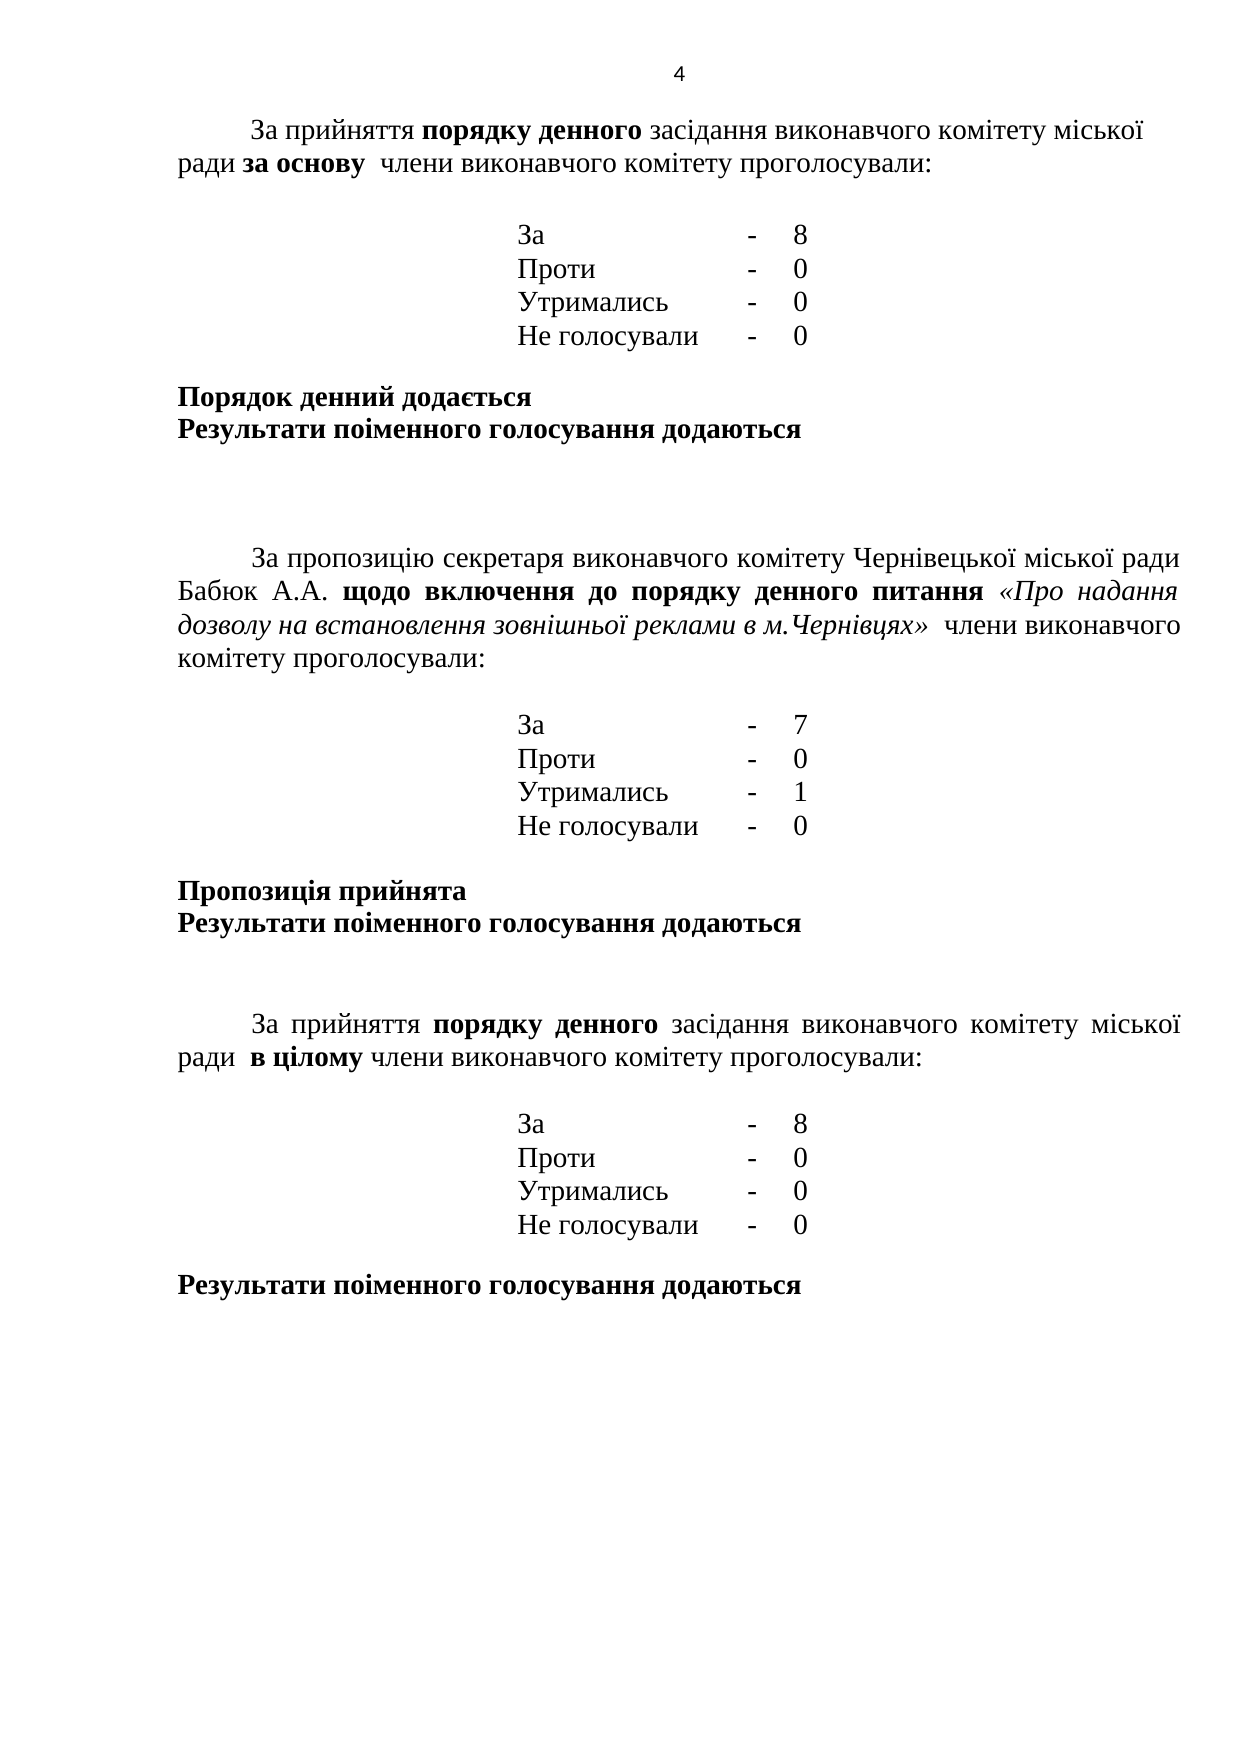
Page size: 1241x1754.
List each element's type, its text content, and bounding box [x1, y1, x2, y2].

text Порядок денний додається [177, 379, 1181, 413]
table_cell Не голосували [506, 808, 736, 842]
table_cell Не голосували [506, 318, 736, 351]
table_cell - 0 [736, 1174, 852, 1207]
table_cell - 0 [736, 741, 852, 774]
table_cell - 0 [736, 1207, 852, 1241]
text Результати поіменного голосування додаються [177, 413, 1181, 445]
table_cell - 0 [736, 1140, 852, 1173]
table_header - 8 [736, 217, 852, 251]
table_header - 7 [736, 708, 852, 741]
table_cell - 1 [736, 775, 852, 808]
text За пропозицію секретаря виконавчого комітету Чернівецької міської ради Бабюк А.А. щодо включення до порядку денного питання «Про надання дозволу на встановлення зовнішньої реклами в м.Чернівцях» члени виконавчого комітету проголосували: [177, 540, 1181, 674]
table_cell Утримались [506, 284, 736, 318]
table_header За [506, 1106, 736, 1140]
table_header - 8 [736, 1106, 852, 1140]
table_cell Утримались [506, 1174, 736, 1207]
table_cell - 0 [736, 284, 852, 318]
text Результати поіменного голосування додаються [177, 907, 1181, 939]
table_cell Проти [506, 741, 736, 774]
table_cell - 0 [736, 251, 852, 284]
table_cell Проти [506, 1140, 736, 1173]
table_cell - 0 [736, 808, 852, 842]
text Результати поіменного голосування додаються [177, 1269, 1181, 1300]
text За прийняття порядку денного засідання виконавчого комітету міської ради в цілому члени виконавчого комітету проголосували: [177, 1006, 1181, 1073]
table_cell - 0 [736, 318, 852, 351]
text За прийняття порядку денного засідання виконавчого комітету міської ради за основу члени виконавчого комітету проголосували: [177, 112, 1181, 179]
table_header За [506, 217, 736, 251]
table_cell Проти [506, 251, 736, 284]
table_cell Утримались [506, 775, 736, 808]
table_header За [506, 708, 736, 741]
text Пропозиція прийнята [177, 875, 1181, 907]
table_cell Не голосували [506, 1207, 736, 1241]
